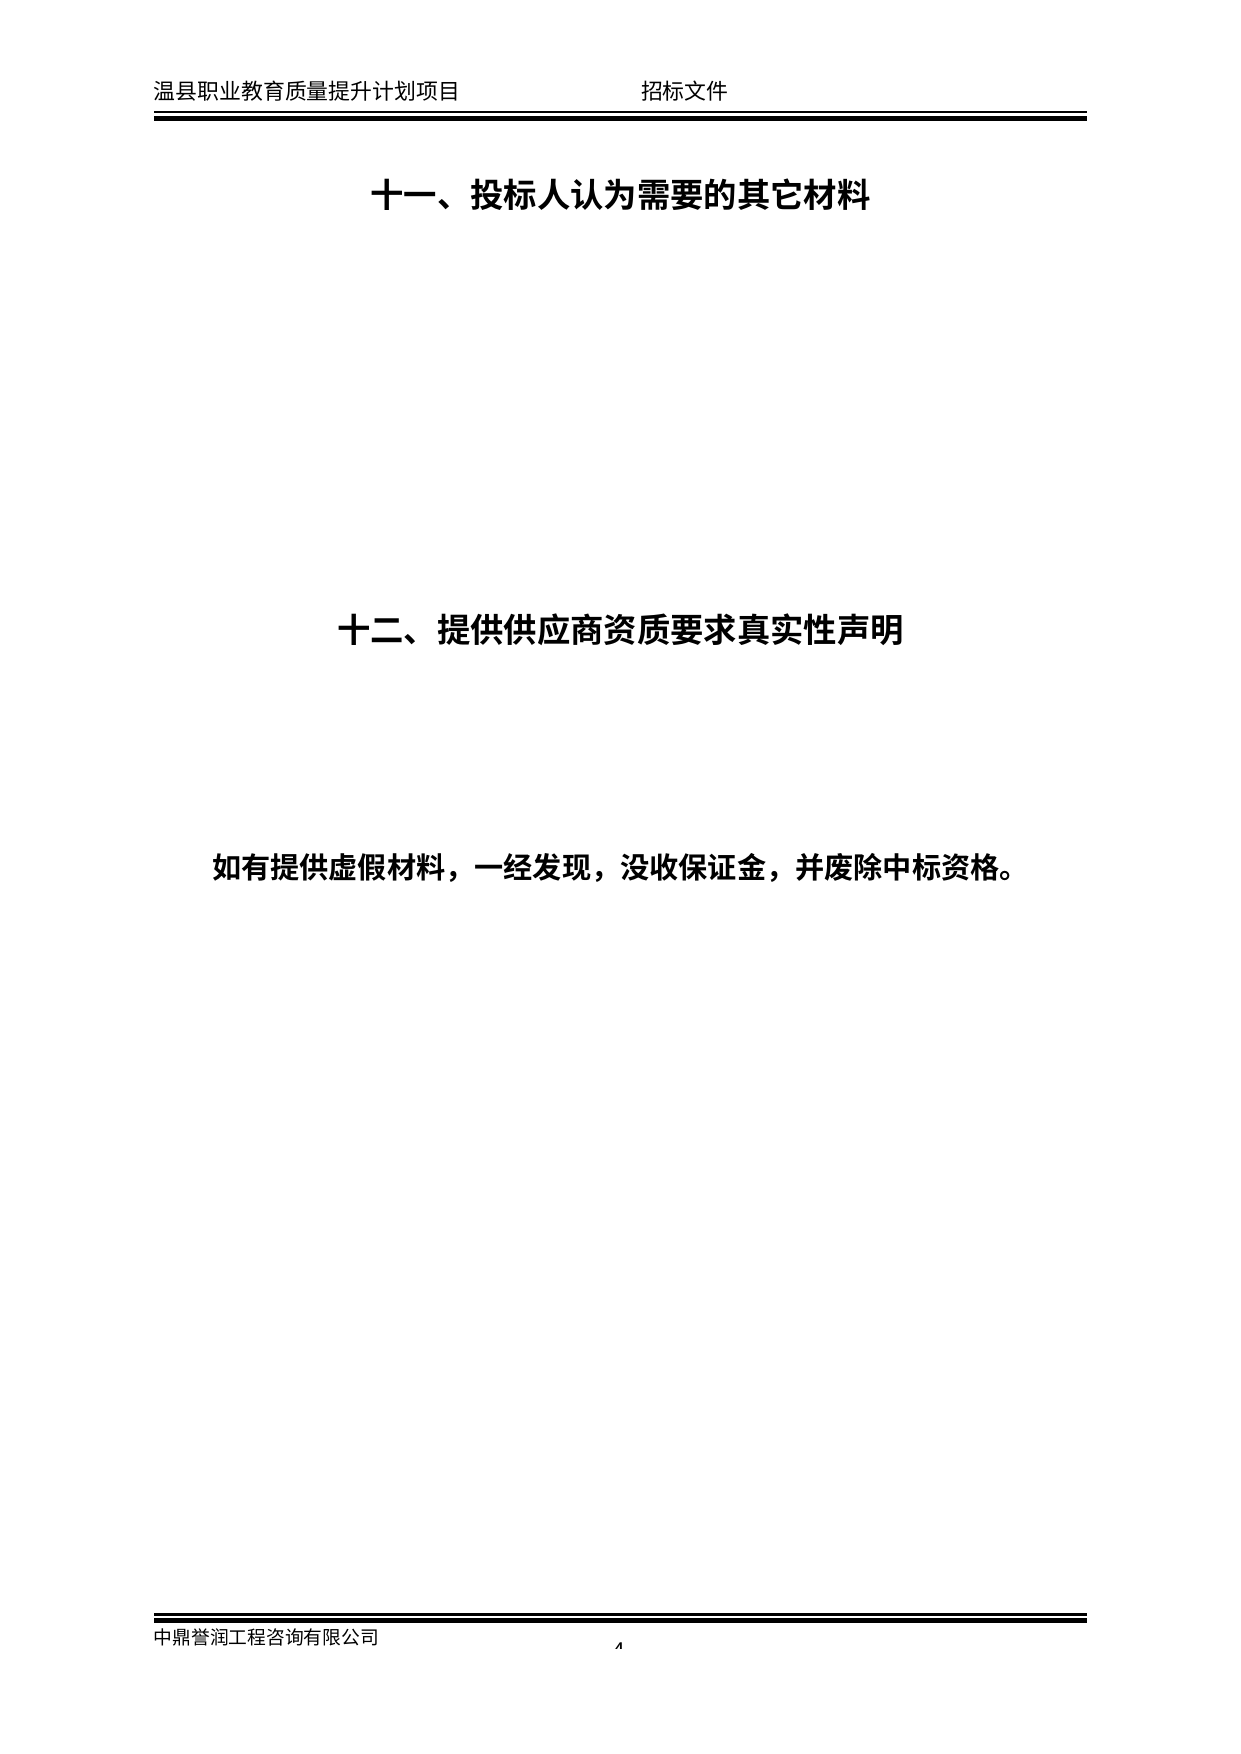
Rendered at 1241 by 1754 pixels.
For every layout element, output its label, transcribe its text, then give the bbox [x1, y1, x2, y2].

subtitle 十二、提供供应商资质要求真实性声明 [153, 589, 1087, 668]
subtitle 十一、投标人认为需要的其它材料 [153, 153, 1087, 232]
text 如有提供虚假材料，一经发现，没收保证金，并废除中标资格。 [153, 826, 1087, 905]
